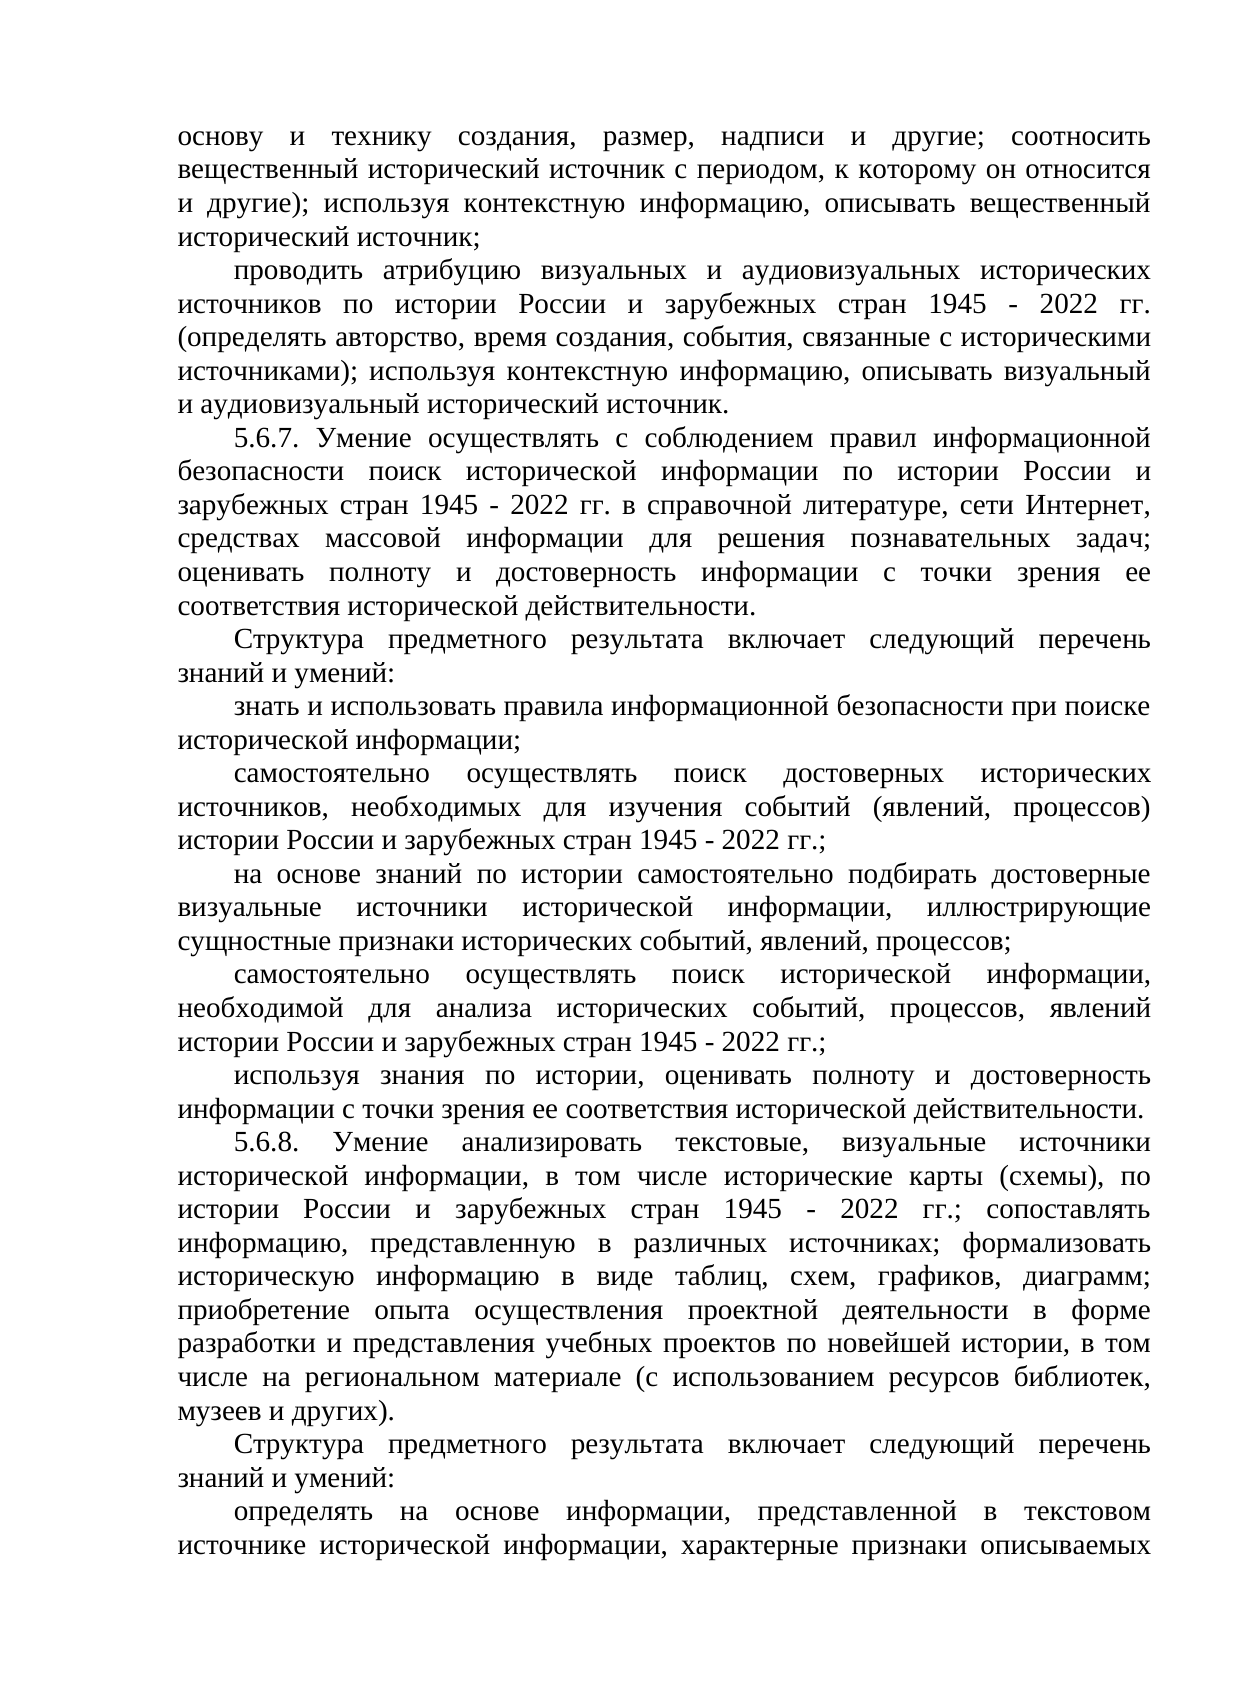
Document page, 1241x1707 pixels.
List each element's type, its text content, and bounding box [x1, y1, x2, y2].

text Структура предметного результата включает следующий перечень знаний и умений: [177, 1426, 1152, 1493]
text используя знания по истории, оценивать полноту и достоверность информации с точки зрения ее соответствия исторической действительности. [177, 1057, 1152, 1124]
text Структура предметного результата включает следующий перечень знаний и умений: [177, 621, 1152, 688]
text 5.6.8. Умение анализировать текстовые, визуальные источники исторической информации, в том числе исторические карты (схемы), по истории России и зарубежных стран 1945 - 2022 гг.; сопоставлять информацию, представленную в различных источниках; формализовать историческую информацию в виде таблиц, схем, графиков, диаграмм; приобретение опыта осуществления проектной деятельности в форме разработки и представления учебных проектов по новейшей истории, в том числе на региональном материале (с использованием ресурсов библиотек, музеев и других). [177, 1124, 1152, 1426]
text проводить атрибуцию визуальных и аудиовизуальных исторических источников по истории России и зарубежных стран 1945 - 2022 гг. (определять авторство, время создания, события, связанные с историческими источниками); используя контекстную информацию, описывать визуальный и аудиовизуальный исторический источник. [177, 252, 1152, 420]
text самостоятельно осуществлять поиск исторической информации, необходимой для анализа исторических событий, процессов, явлений истории России и зарубежных стран 1945 - 2022 гг.; [177, 957, 1152, 1057]
text знать и использовать правила информационной безопасности при поиске исторической информации; [177, 688, 1152, 755]
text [177, 118, 1152, 252]
text самостоятельно осуществлять поиск достоверных исторических источников, необходимых для изучения событий (явлений, процессов) истории России и зарубежных стран 1945 - 2022 гг.; [177, 755, 1152, 856]
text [177, 1493, 1152, 1560]
text 5.6.7. Умение осуществлять с соблюдением правил информационной безопасности поиск исторической информации по истории России и зарубежных стран 1945 - 2022 гг. в справочной литературе, сети Интернет, средствах массовой информации для решения познавательных задач; оценивать полноту и достоверность информации с точки зрения ее соответствия исторической действительности. [177, 420, 1152, 621]
text на основе знаний по истории самостоятельно подбирать достоверные визуальные источники исторической информации, иллюстрирующие сущностные признаки исторических событий, явлений, процессов; [177, 856, 1152, 957]
